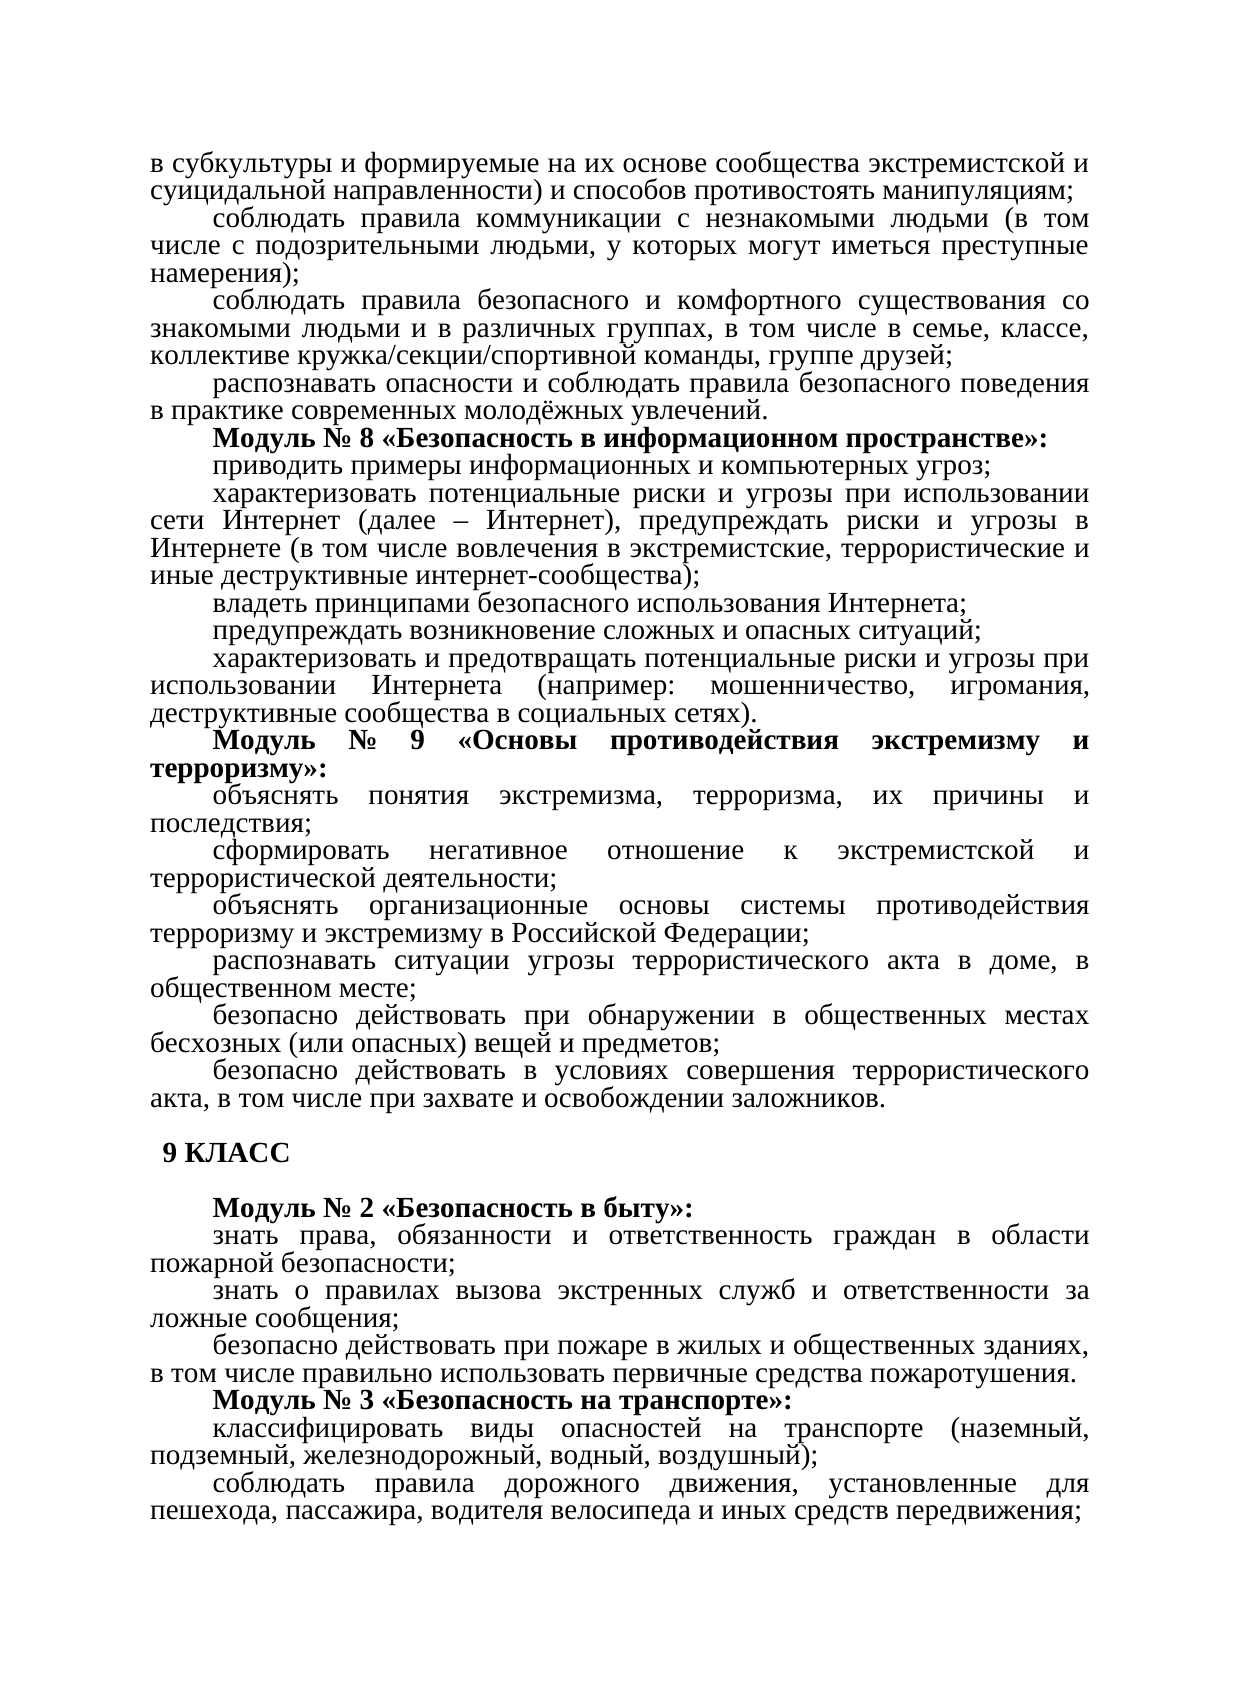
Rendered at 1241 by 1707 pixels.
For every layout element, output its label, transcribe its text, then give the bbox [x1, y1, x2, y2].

text сформировать негативное отношение к экстремистской и террористической деятельности; [150, 837, 1090, 892]
text объяснять понятия экстремизма, терроризма, их причины и последствия; [150, 782, 1090, 837]
text соблюдать правила дорожного движения, установленные для пешехода, пассажира, водителя велосипеда и иных средств передвижения; [150, 1470, 1090, 1525]
text распознавать ситуации угрозы террористического акта в доме, в общественном месте; [150, 947, 1090, 1002]
text распознавать опасности и соблюдать правила безопасного поведения в практике современных молодёжных увлечений. [150, 370, 1090, 425]
text Модуль № 3 «Безопасность на транспорте»: [150, 1387, 1090, 1415]
text 9 КЛАСС [162, 1140, 1090, 1167]
text Модуль № 9 «Основы противодействия экстремизму и терроризму»: [150, 727, 1090, 782]
text безопасно действовать в условиях совершения террористического акта, в том числе при захвате и освобождении заложников. [150, 1057, 1090, 1112]
text безопасно действовать при обнаружении в общественных местах бесхозных (или опасных) вещей и предметов; [150, 1002, 1090, 1057]
text знать о правилах вызова экстренных служб и ответственности за ложные сообщения; [150, 1277, 1090, 1332]
text знать права, обязанности и ответственность граждан в области пожарной безопасности; [150, 1222, 1090, 1277]
text характеризовать и предотвращать потенциальные риски и угрозы при использовании Интернета (например: мошенни­чество, игромания, деструктивные сообщества в социальных сетях). [150, 645, 1090, 727]
text приводить примеры информационных и компьютерных угроз; [150, 452, 1090, 480]
text Модуль № 8 «Безопасность в информационном пространстве»: [150, 425, 1090, 452]
text характеризовать потенциальные риски и угрозы при использовании сети Интернет (далее – Интернет), предупреждать риски и угрозы в Интернете (в том числе вовлечения в экстремистские, террористические и иные деструктивные интернет-сообщества); [150, 480, 1090, 590]
text объяснять организационные основы системы противодействия терроризму и экстремизму в Российской Федерации; [150, 892, 1090, 947]
text безопасно действовать при пожаре в жилых и общественных зданиях, в том числе правильно использовать первичные средства пожаротушения. [150, 1332, 1090, 1387]
text соблюдать правила безопасного и комфортного существования со знакомыми людьми и в различных группах, в том числе в семье, классе, коллективе кружка/секции/спортивной команды, группе друзей; [150, 287, 1090, 370]
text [150, 150, 1090, 205]
text классифицировать виды опасностей на транспорте (наземный, подземный, железнодорожный, водный, воздушный); [150, 1415, 1090, 1470]
text владеть принципами безопасного использования Интернета; [150, 590, 1090, 617]
text Модуль № 2 «Безопасность в быту»: [150, 1195, 1090, 1222]
text предупреждать возникновение сложных и опасных ситуаций; [150, 617, 1090, 645]
text соблюдать правила коммуникации с незнакомыми людьми (в том числе с подозрительными людьми, у которых могут иметься преступные намерения); [150, 205, 1090, 287]
